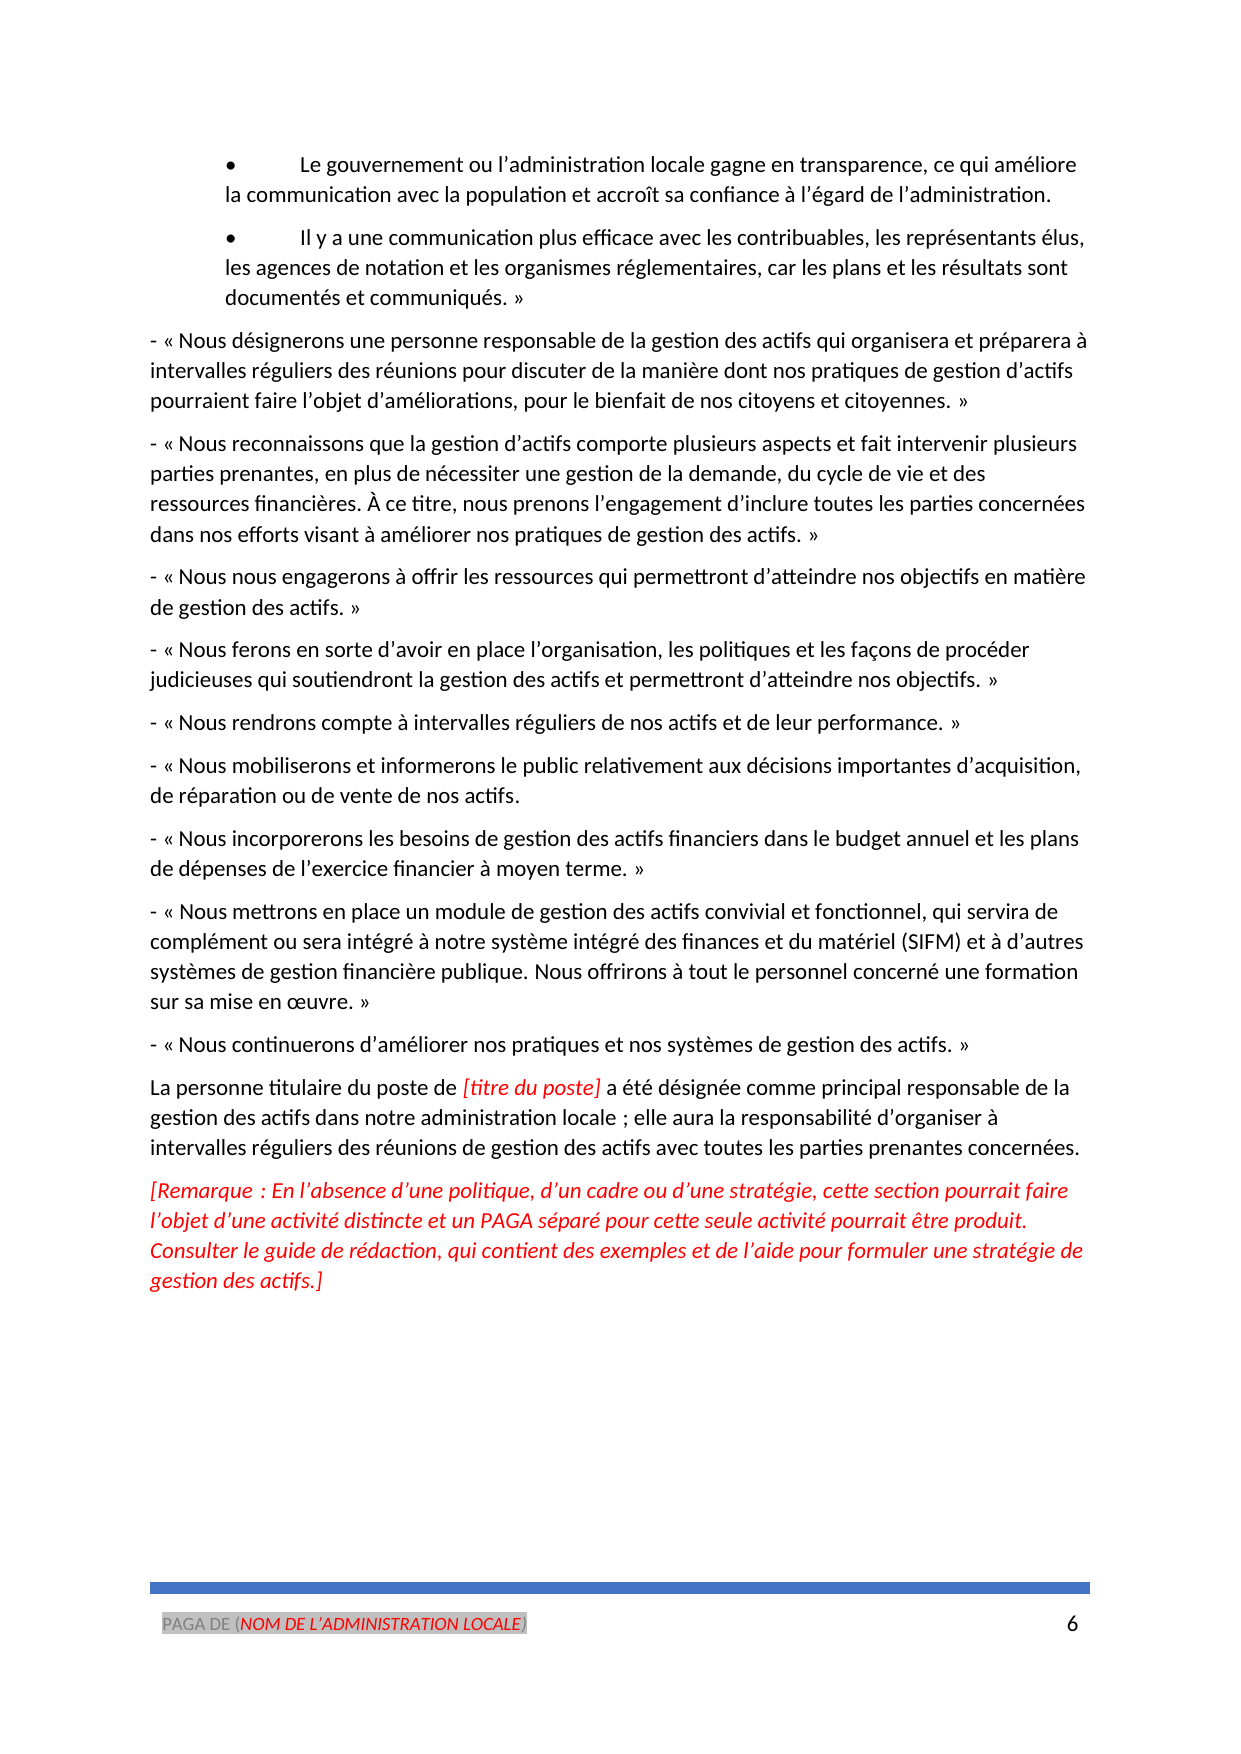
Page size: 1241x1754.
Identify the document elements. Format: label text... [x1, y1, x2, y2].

text - « Nous reconnaissons que la gestion d’actifs comporte plusieurs aspects et fait intervenir plusieurs parties prenantes, en plus de nécessiter une gestion de la demande, du cycle de vie et des ressources financières. À ce titre, nous prenons l’engagement d’inclure toutes les parties concernées dans nos efforts visant à améliorer nos pratiques de gestion des actifs. » [150, 429, 1090, 548]
text - « Nous mettrons en place un module de gestion des actifs convivial et fonctionnel, qui servira de complément ou sera intégré à notre système intégré des finances et du matériel (SIFM) et à d’autres systèmes de gestion financière publique. Nous offrirons à tout le personnel concerné une formation sur sa mise en œuvre. » [150, 897, 1090, 1016]
text La personne titulaire du poste de [titre du poste] a été désignée comme principal responsable de la gestion des actifs dans notre administration locale ; elle aura la responsabilité d’organiser à intervalles réguliers des réunions de gestion des actifs avec toutes les parties prenantes concernées. [150, 1073, 1090, 1161]
text - « Nous nous engagerons à offrir les ressources qui permettront d’atteindre nos objectifs en matière de gestion des actifs. » [150, 562, 1090, 621]
text - « Nous rendrons compte à intervalles réguliers de nos actifs et de leur performance. » [150, 708, 1090, 736]
text - « Nous continuerons d’améliorer nos pratiques et nos systèmes de gestion des actifs. » [150, 1030, 1090, 1058]
text - « Nous mobiliserons et informerons le public relativement aux décisions importantes d’acquisition, de réparation ou de vente de nos actifs. [150, 751, 1090, 809]
text • Il y a une communication plus efficace avec les contribuables, les représentants élus, les agences de notation et les organismes réglementaires, car les plans et les résultats sont documentés et communiqués. » [225, 223, 1090, 311]
text [Remarque : En l’absence d’une politique, d’un cadre ou d’une stratégie, cette section pourrait faire l’objet d’une activité distincte et un PAGA séparé pour cette seule activité pourrait être produit. Consulter le guide de rédaction, qui contient des exemples et de l’aide pour formuler une stratégie de gestion des actifs.] [150, 1176, 1090, 1295]
text • Le gouvernement ou l’administration locale gagne en transparence, ce qui améliore la communication avec la population et accroît sa confiance à l’égard de l’administration. [225, 150, 1090, 208]
text - « Nous ferons en sorte d’avoir en place l’organisation, les politiques et les façons de procéder judicieuses qui soutiendront la gestion des actifs et permettront d’atteindre nos objectifs. » [150, 635, 1090, 694]
text - « Nous incorporerons les besoins de gestion des actifs financiers dans le budget annuel et les plans de dépenses de l’exercice financier à moyen terme. » [150, 824, 1090, 882]
text - « Nous désignerons une personne responsable de la gestion des actifs qui organisera et préparera à intervalles réguliers des réunions pour discuter de la manière dont nos pratiques de gestion d’actifs pourraient faire l’objet d’améliorations, pour le bienfait de nos citoyens et citoyennes. » [150, 326, 1090, 414]
